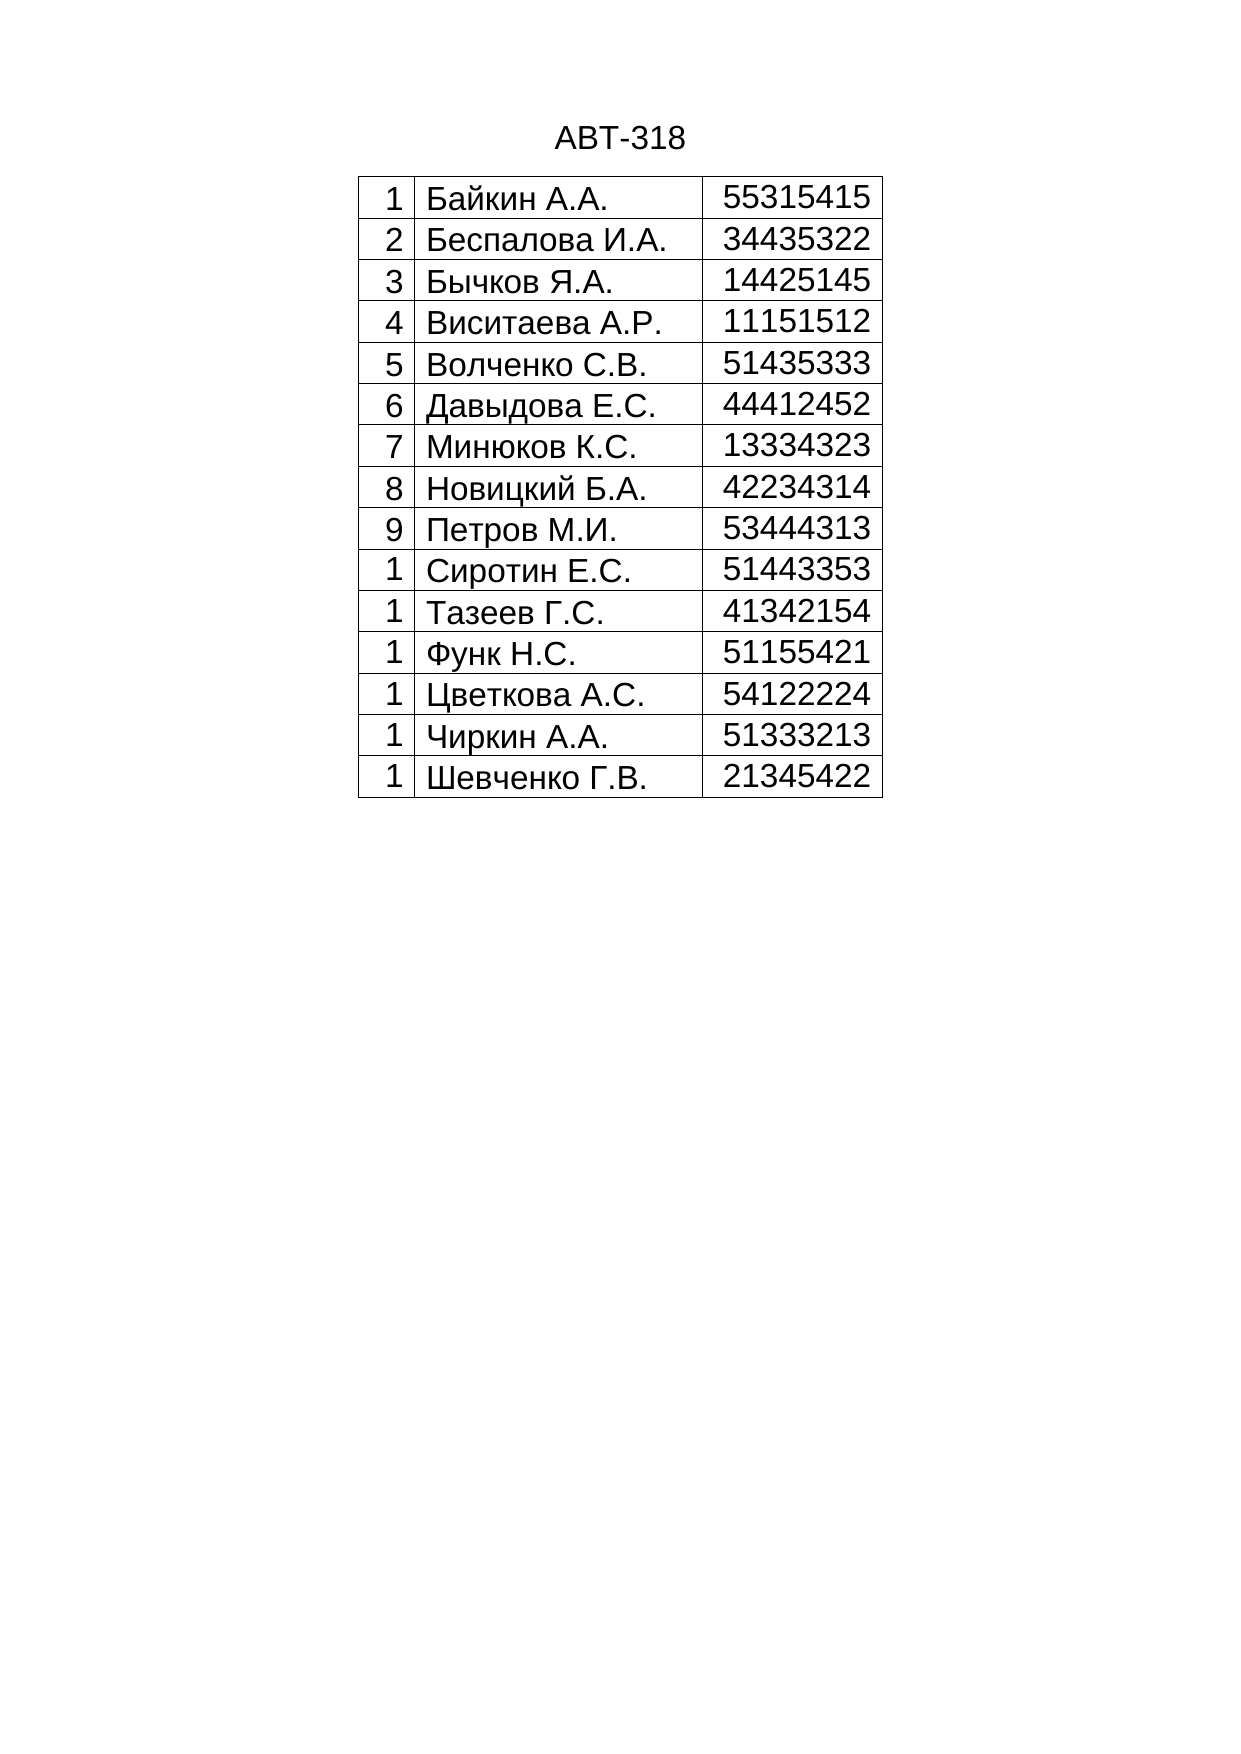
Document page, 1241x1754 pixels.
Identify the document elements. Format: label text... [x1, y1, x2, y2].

table_cell 514353334 [703, 343, 882, 383]
table_cell 7 [359, 425, 414, 466]
table_cell 11 [359, 591, 414, 631]
table_cell Чиркин А.А. [415, 715, 702, 755]
table_cell Цветкова А.С. [415, 674, 702, 714]
table_cell Бычков Я.А. [415, 260, 702, 300]
table_cell 213454225 [703, 756, 882, 797]
table_cell 12 [359, 632, 414, 672]
table_cell 14 [359, 715, 414, 755]
table_cell 344353224 [703, 219, 882, 259]
table_cell 5 [359, 343, 414, 383]
table_cell 8 [359, 467, 414, 507]
table_cell 413421542 [703, 591, 882, 631]
text АВТ-318 [59, 118, 1181, 157]
table_cell 534443135 [703, 508, 882, 548]
table_cell Тазеев Г.С. [415, 591, 702, 631]
table_header Байкин А.А. [415, 177, 702, 218]
table_cell 9 [359, 508, 414, 548]
table_cell Новицкий Б.А. [415, 467, 702, 507]
table_cell Давыдова Е.С. [415, 384, 702, 424]
table_cell Волченко С.В. [415, 343, 702, 383]
table_cell Сиротин Е.С. [415, 550, 702, 590]
table_cell 111515121 [703, 301, 882, 342]
table_cell 513332131 [703, 715, 882, 755]
table_cell 444124525 [703, 384, 882, 424]
table_header 1 [359, 177, 414, 218]
table_cell 514433532 [703, 550, 882, 590]
table_cell 15 [359, 756, 414, 797]
table_cell 144251455 [703, 260, 882, 300]
table_cell Виситаева А.Р. [415, 301, 702, 342]
table_cell Шевченко Г.В. [415, 756, 702, 797]
table_cell Минюков К.С. [415, 425, 702, 466]
table_cell 422343141 [703, 467, 882, 507]
table_cell 133343232 [703, 425, 882, 466]
table_cell Беспалова И.А. [415, 219, 702, 259]
table_cell Петров М.И. [415, 508, 702, 548]
table_cell 10 [359, 550, 414, 590]
table_cell 2 [359, 219, 414, 259]
table_cell 4 [359, 301, 414, 342]
table_cell Функ Н.С. [415, 632, 702, 672]
table_cell 6 [359, 384, 414, 424]
table_cell 511554211 [703, 632, 882, 672]
table_cell 3 [359, 260, 414, 300]
table_cell 541222242 [703, 674, 882, 714]
table_cell 13 [359, 674, 414, 714]
table_header 553154151 [703, 177, 882, 218]
